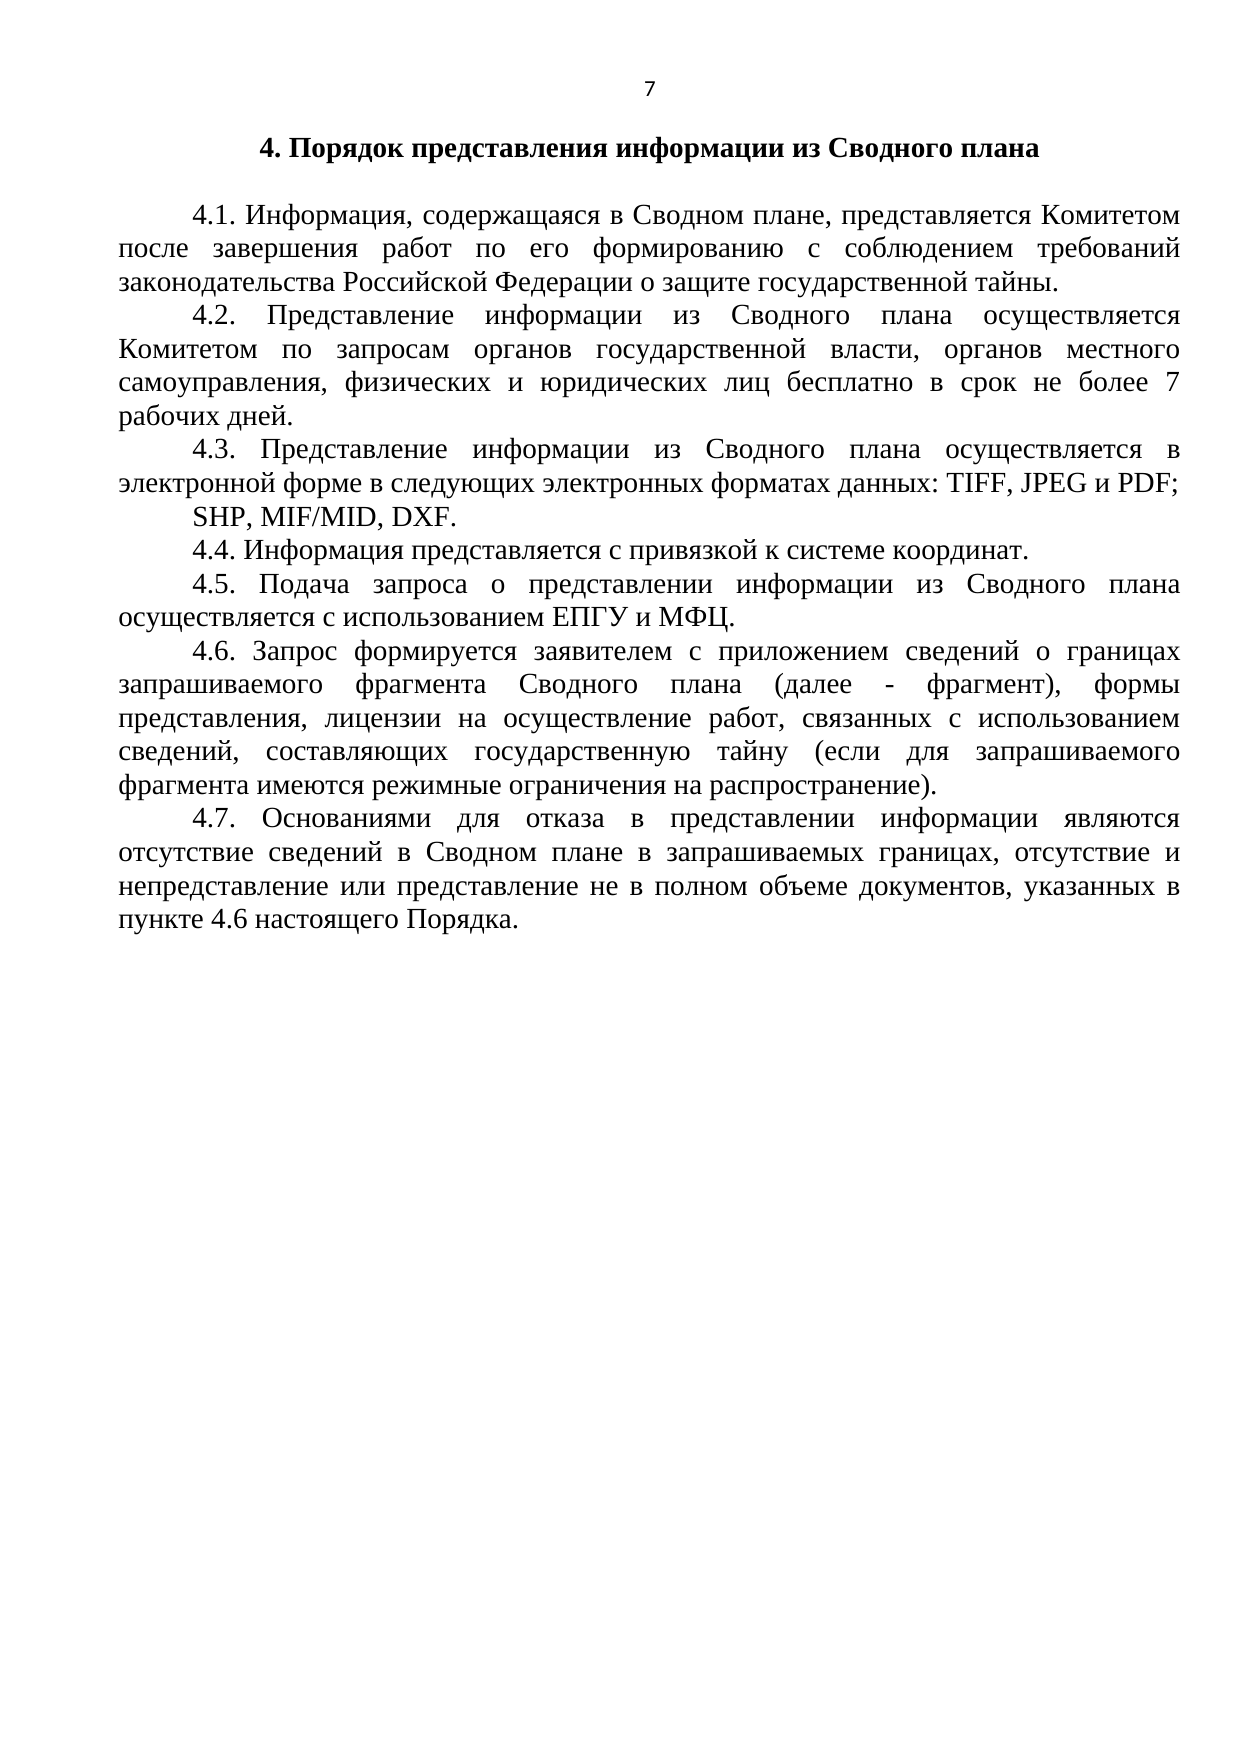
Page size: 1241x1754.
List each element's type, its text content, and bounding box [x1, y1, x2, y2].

text 4. Порядок представления информации из Сводного плана [118, 130, 1181, 163]
text 4.5. Подача запроса о представлении информации из Сводного плана осуществляется с использованием ЕПГУ и МФЦ. [118, 566, 1181, 633]
text 4.1. Информация, содержащаяся в Сводном плане, представляется Комитетом после завершения работ по его формированию с соблюдением требований законодательства Российской Федерации о защите государственной тайны. [118, 197, 1181, 297]
text 4.2. Представление информации из Сводного плана осуществляется Комитетом по запросам органов государственной власти, органов местного самоуправления, физических и юридических лиц бесплатно в срок не более 7 рабочих дней. [118, 297, 1181, 432]
text SHP, MIF/MID, DXF. [118, 499, 1181, 532]
text 4.3. Представление информации из Сводного плана осуществляется в электронной форме в следующих электронных форматах данных: TIFF, JPEG и PDF; [118, 432, 1181, 499]
text 4.4. Информация представляется с привязкой к системе координат. [118, 532, 1181, 566]
text 4.6. Запрос формируется заявителем с приложением сведений о границах запрашиваемого фрагмента Сводного плана (далее - фрагмент), формы представления, лицензии на осуществление работ, связанных с использованием сведений, составляющих государственную тайну (если для запрашиваемого фрагмента имеются режимные ограничения на распространение). [118, 633, 1181, 801]
text 4.7. Основаниями для отказа в представлении информации являются отсутствие сведений в Сводном плане в запрашиваемых границах, отсутствие и непредставление или представление не в полном объеме документов, указанных в пункте 4.6 настоящего Порядка. [118, 801, 1181, 935]
